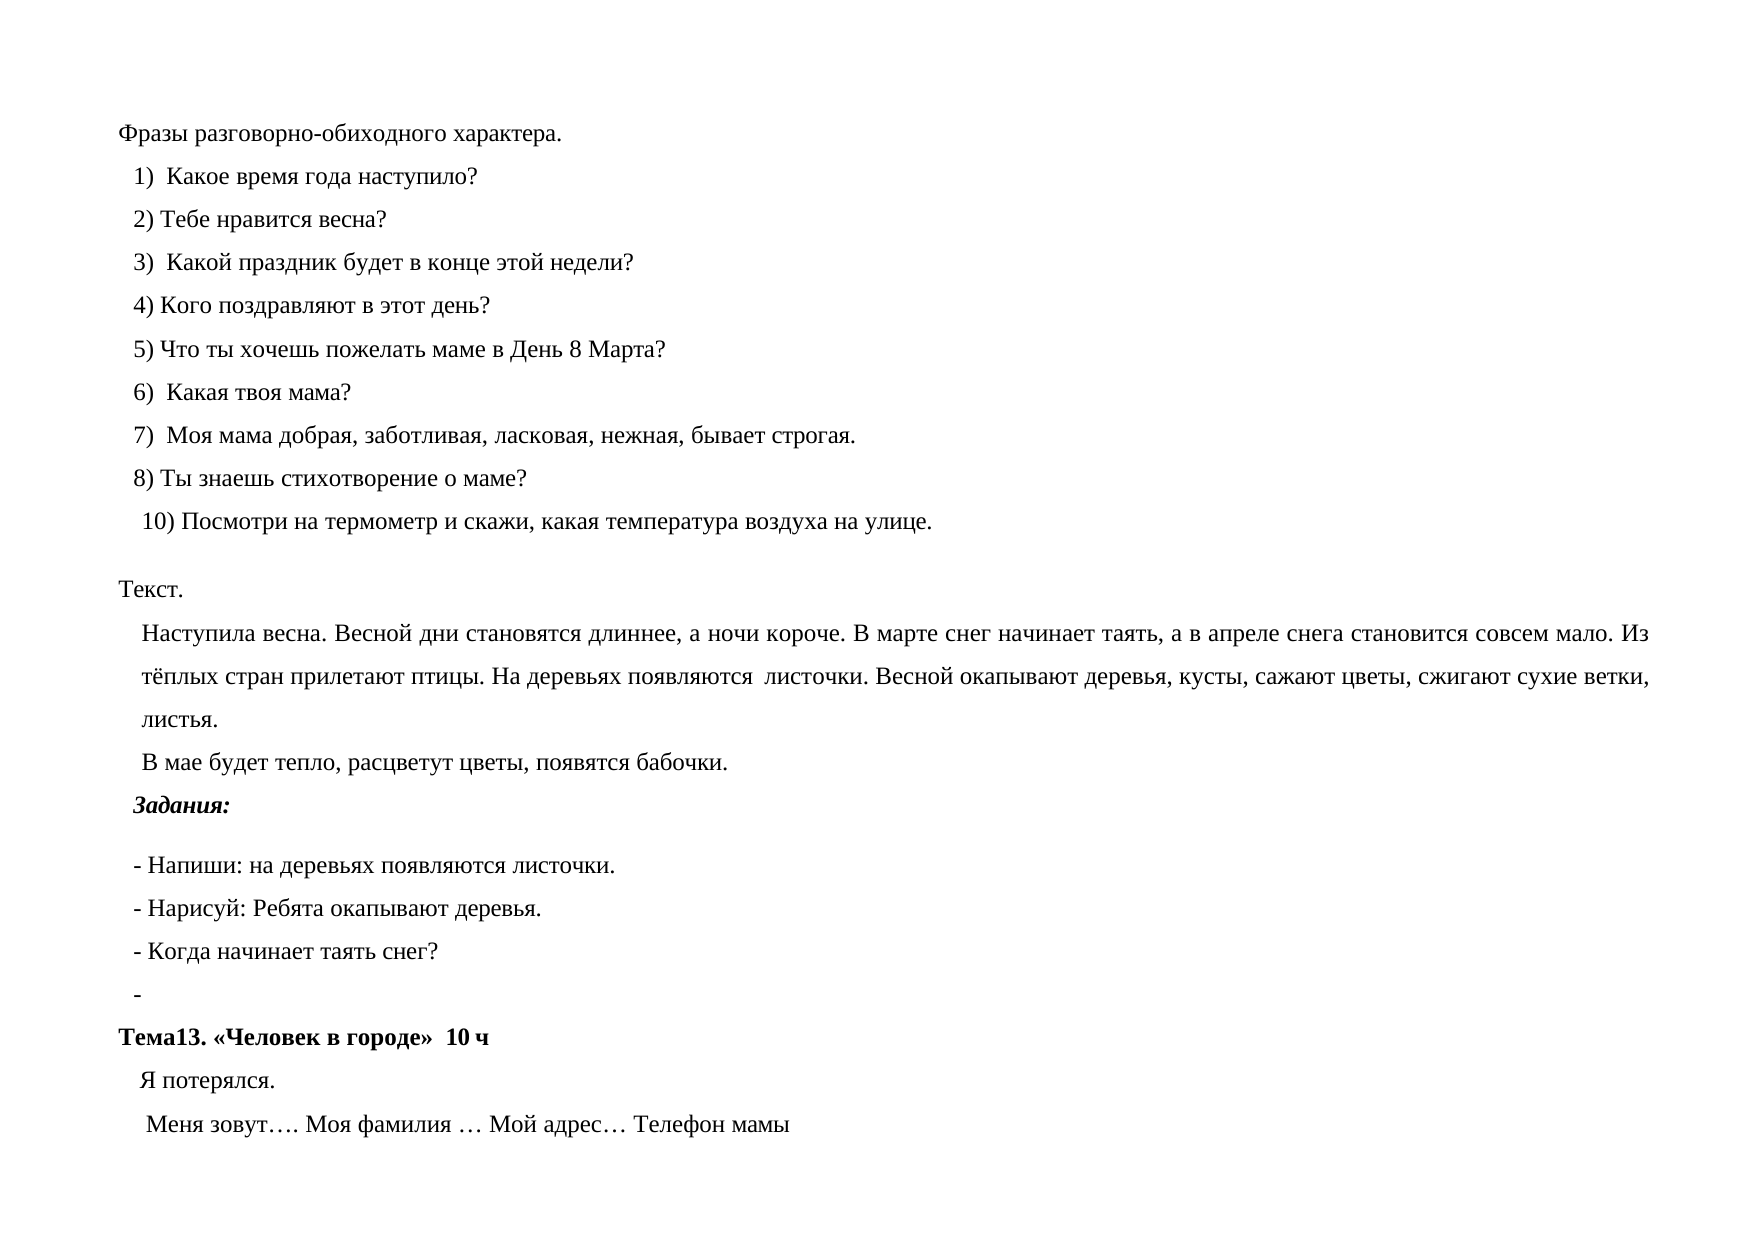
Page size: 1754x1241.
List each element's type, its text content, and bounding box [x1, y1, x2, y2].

text Я потерялся. [139, 1066, 1665, 1094]
list Моя мама добрая, заботливая, ласковая, нежная, бывает строгая. [133, 420, 1665, 449]
list Напиши: на деревьях появляются листочки. [133, 850, 1665, 879]
list Какое время года наступило? [133, 161, 1665, 190]
list Какая твоя мама? [133, 377, 1665, 406]
text Меня зовут…. Моя фамилия … Мой адрес… Телефон мамы [139, 1109, 1665, 1137]
text Наступила весна. Весной дни становятся длиннее, а ночи короче. В марте снег начинает таять, а в апреле снега становится совсем мало. Из тёплых стран прилетают птицы. На деревьях появляются листочки. Весной окапывают деревья, кусты, сажают цветы, сжигают сухие ветки, листья. [141, 618, 1651, 733]
subtitle Тема13. «Человек в городе» 10 ч [118, 1022, 1665, 1051]
list Тебе нравится весна? [133, 204, 1665, 233]
list Кого поздравляют в этот день? [133, 291, 1665, 319]
list Когда начинает таять снег? [133, 936, 1665, 965]
text Задания: [133, 790, 1665, 819]
list Ты знаешь стихотворение о маме? [133, 463, 1665, 492]
text В мае будет тепло, расцветут цветы, появятся бабочки. [141, 747, 1665, 776]
list Нарисуй: Ребята окапывают деревья. [133, 893, 1665, 922]
subtitle Фразы разговорно-обиходного характера. [118, 118, 1665, 147]
subtitle Текст. [118, 574, 1665, 603]
list Что ты хочешь пожелать маме в День 8 Марта? [133, 334, 1665, 362]
list Какой праздник будет в конце этой недели? [133, 247, 1665, 276]
text 10) Посмотри на термометр и скажи, какая температура воздуха на улице. [141, 506, 1665, 535]
